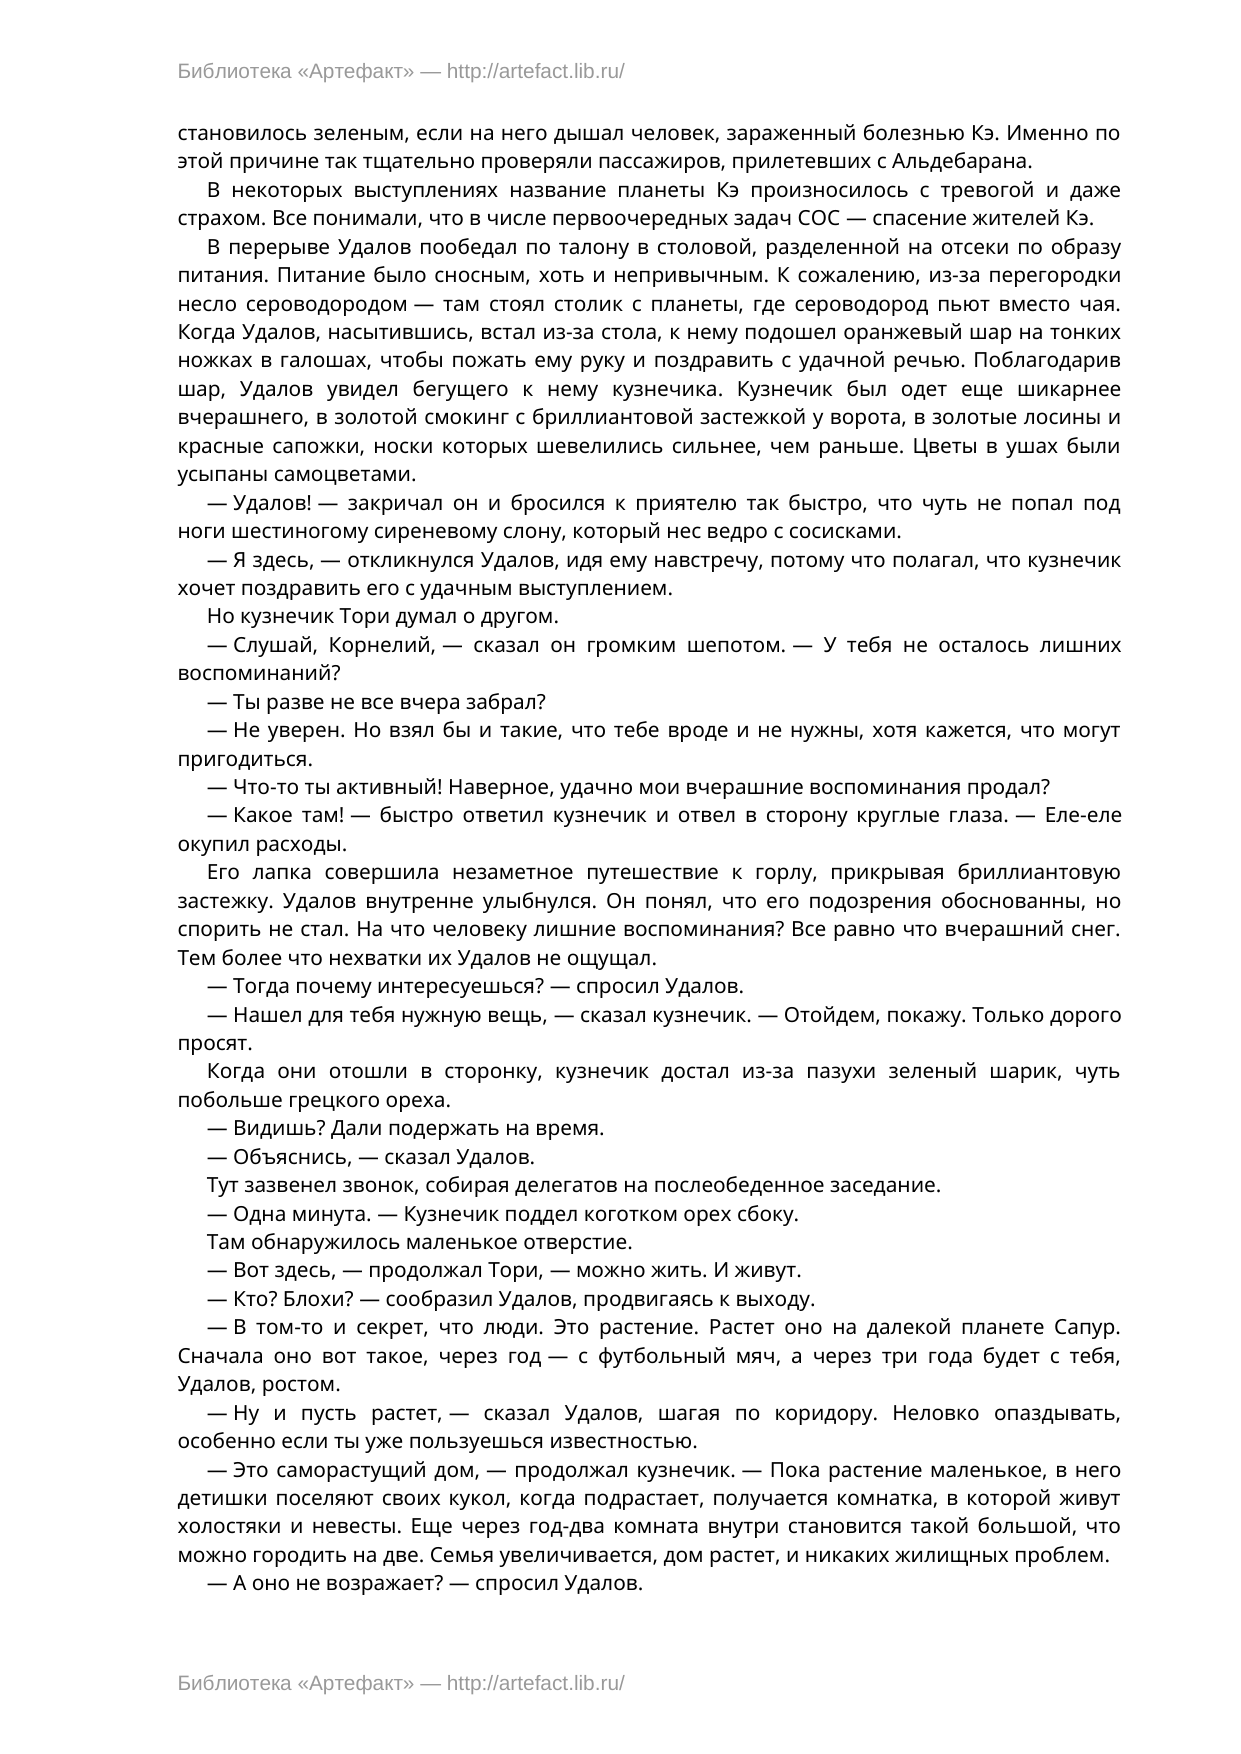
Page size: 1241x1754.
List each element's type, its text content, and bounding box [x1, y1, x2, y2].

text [177, 118, 1122, 175]
text — Видишь? Дали подержать на время. [177, 1113, 1122, 1142]
text — Что-то ты активный! Наверное, удачно мои вчерашние воспоминания продал? [177, 772, 1122, 801]
text — Это саморастущий дом, — продолжал кузнечик. — Пока растение маленькое, в него детишки поселяют своих кукол, когда подрастает, получается комнатка, в которой живут холостяки и невесты. Еще через год-два комната внутри становится такой большой, что можно городить на две. Семья увеличивается, дом растет, и никаких жилищных проблем. [177, 1455, 1122, 1568]
text Когда они отошли в сторонку, кузнечик достал из-за пазухи зеленый шарик, чуть побольше грецкого ореха. [177, 1057, 1122, 1113]
text — Вот здесь, — продолжал Тори, — можно жить. И живут. [177, 1256, 1122, 1284]
text Но кузнечик Тори думал о другом. [177, 602, 1122, 630]
text — Одна минута. — Кузнечик поддел коготком орех сбоку. [177, 1199, 1122, 1227]
text — Кто? Блохи? — сообразил Удалов, продвигаясь к выходу. [177, 1284, 1122, 1312]
text — Ты разве не все вчера забрал? [177, 687, 1122, 715]
text — Ну и пусть растет, — сказал Удалов, шагая по коридору. Неловко опаздывать, особенно если ты уже пользуешься известностью. [177, 1398, 1122, 1455]
text В некоторых выступлениях название планеты Кэ произносилось с тревогой и даже страхом. Все понимали, что в числе первоочередных задач СОС — спасение жителей Кэ. [177, 175, 1122, 232]
text — Какое там! — быстро ответил кузнечик и отвел в сторону круглые глаза. — Еле-еле окупил расходы. [177, 801, 1122, 857]
text В перерыве Удалов пообедал по талону в столовой, разделенной на отсеки по образу питания. Питание было сносным, хоть и непривычным. К сожалению, из-за перегородки несло сероводородом — там стоял столик с планеты, где сероводород пьют вместо чая. Когда Удалов, насытившись, встал из-за стола, к нему подошел оранжевый шар на тонких ножках в галошах, чтобы пожать ему руку и поздравить с удачной речью. Поблагодарив шар, Удалов увидел бегущего к нему кузнечика. Кузнечик был одет еще шикарнее вчерашнего, в золотой смокинг с бриллиантовой застежкой у ворота, в золотые лосины и красные сапожки, носки которых шевелились сильнее, чем раньше. Цветы в ушах были усыпаны самоцветами. [177, 232, 1122, 488]
text — В том-то и секрет, что люди. Это растение. Растет оно на далекой планете Сапур. Сначала оно вот такое, через год — с футбольный мяч, а через три года будет с тебя, Удалов, ростом. [177, 1312, 1122, 1398]
text — Нашел для тебя нужную вещь, — сказал кузнечик. — Отойдем, покажу. Только дорого просят. [177, 1000, 1122, 1057]
text Там обнаружилось маленькое отверстие. [177, 1227, 1122, 1256]
text Тут зазвенел звонок, собирая делегатов на послеобеденное заседание. [177, 1170, 1122, 1199]
text — Не уверен. Но взял бы и такие, что тебе вроде и не нужны, хотя кажется, что могут пригодиться. [177, 715, 1122, 772]
text — Я здесь, — откликнулся Удалов, идя ему навстречу, потому что полагал, что кузнечик хочет поздравить его с удачным выступлением. [177, 545, 1122, 602]
text — А оно не возражает? — спросил Удалов. [177, 1568, 1122, 1597]
text — Объяснись, — сказал Удалов. [177, 1142, 1122, 1170]
text — Удалов! — закричал он и бросился к приятелю так быстро, что чуть не попал под ноги шестиногому сиреневому слону, который нес ведро с сосисками. [177, 488, 1122, 545]
text Его лапка совершила незаметное путешествие к горлу, прикрывая бриллиантовую застежку. Удалов внутренне улыбнулся. Он понял, что его подозрения обоснованны, но спорить не стал. На что человеку лишние воспоминания? Все равно что вчерашний снег. Тем более что нехватки их Удалов не ощущал. [177, 857, 1122, 971]
text — Слушай, Корнелий, — сказал он громким шепотом. — У тебя не осталось лишних воспоминаний? [177, 630, 1122, 687]
text — Тогда почему интересуешься? — спросил Удалов. [177, 971, 1122, 1000]
